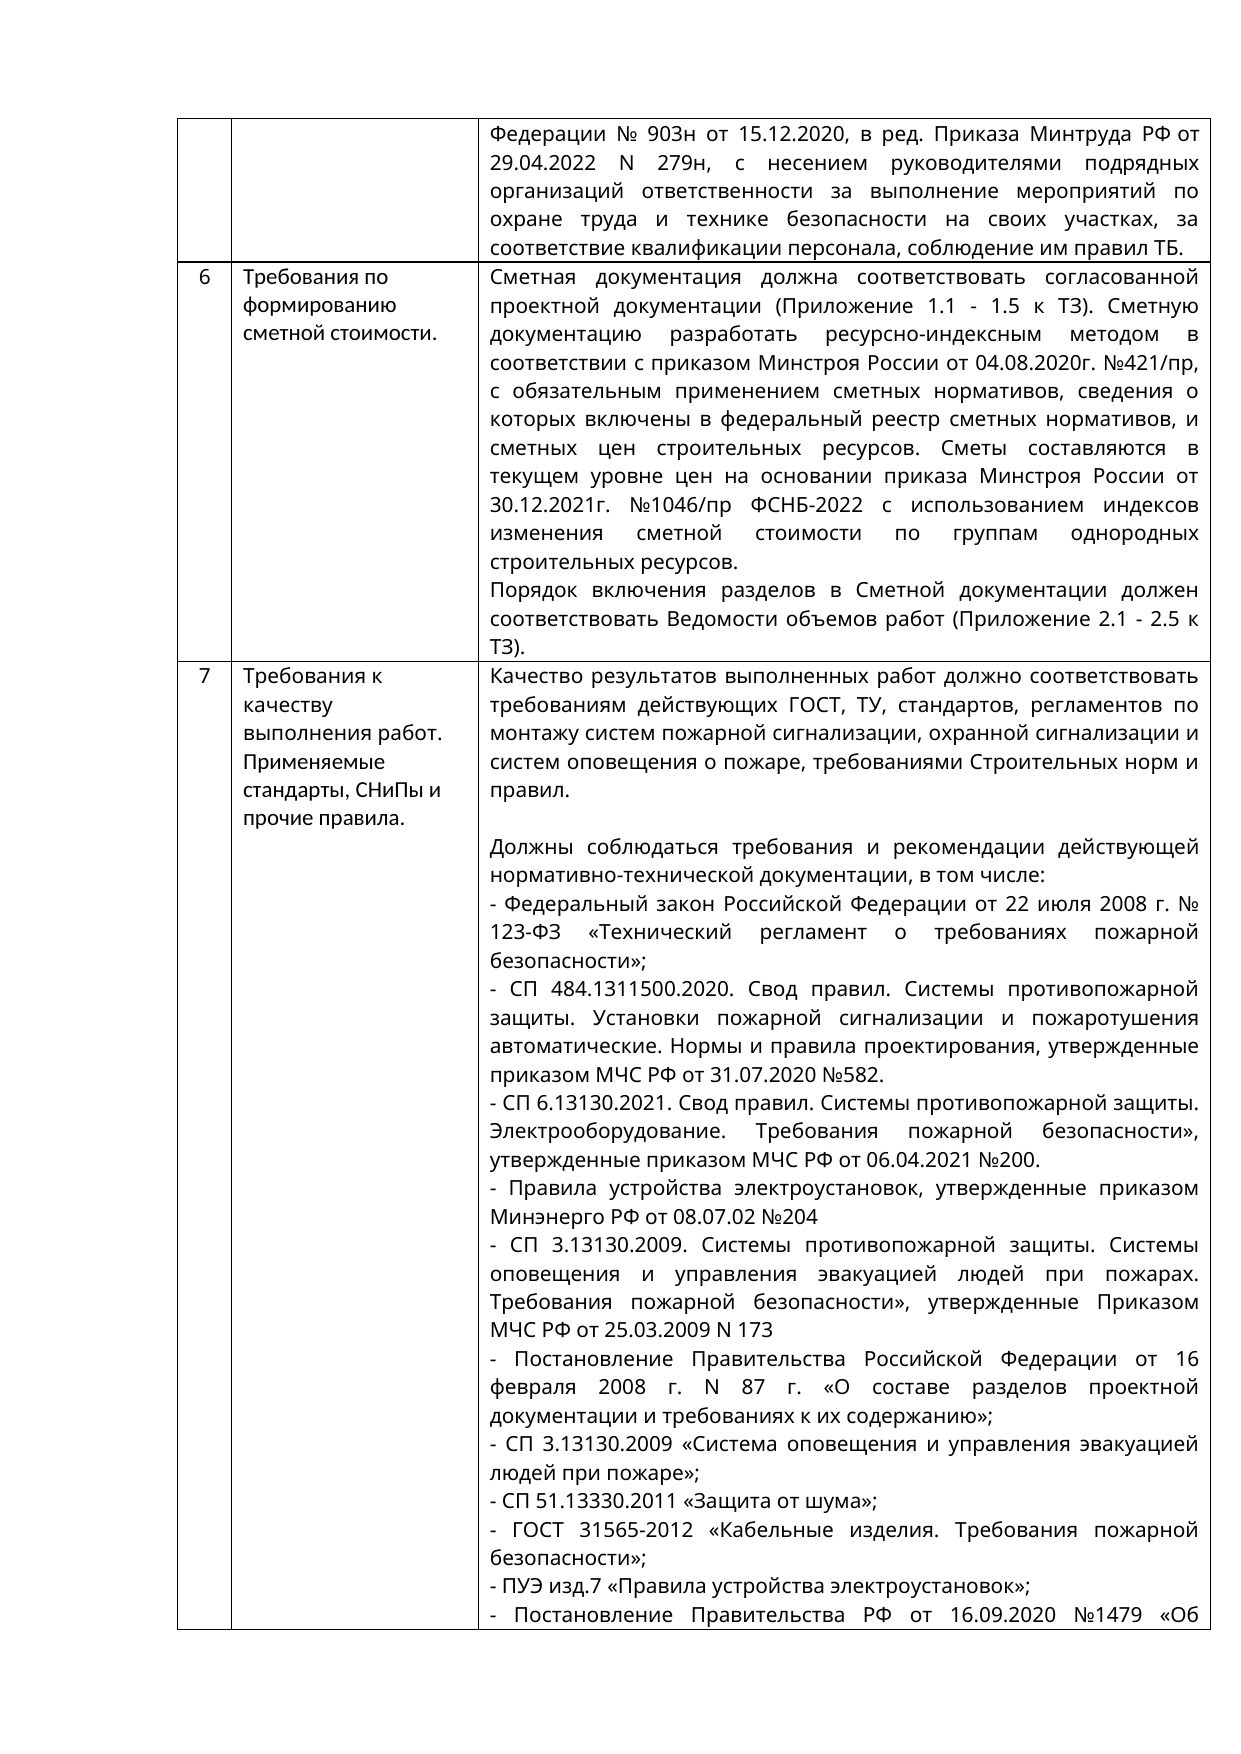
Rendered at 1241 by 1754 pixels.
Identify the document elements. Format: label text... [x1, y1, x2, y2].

table_cell 7 [178, 662, 231, 1628]
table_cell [479, 119, 1210, 261]
table_cell 5 [178, 119, 231, 261]
table_cell Требования по формированию сметной стоимости. [232, 263, 478, 661]
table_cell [232, 119, 478, 261]
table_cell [479, 662, 1210, 1628]
table_cell 6 [178, 263, 231, 661]
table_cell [232, 662, 478, 1628]
table_cell Сметная документация должна соответствовать согласованной проектной документации (Приложение 1.1 - 1.5 к ТЗ). Сметную документацию разработать ресурсно-индексным методом в соответствии с приказом Минстроя России от 04.08.2020г. №421/пр, с обязательным применением сметных нормативов, сведения о которых включены в федеральный реестр сметных нормативов, и сметных цен строительных ресурсов. Сметы составляются в текущем уровне цен на основании приказа Минстроя России от 30.12.2021г. №1046/пр ФСНБ-2022 с использованием индексов изменения сметной стоимости по группам однородных строительных ресурсов. Порядок включения разделов в Сметной документации должен соответствовать Ведомости объемов работ (Приложение 2.1 - 2.5 к ТЗ). [479, 263, 1210, 661]
